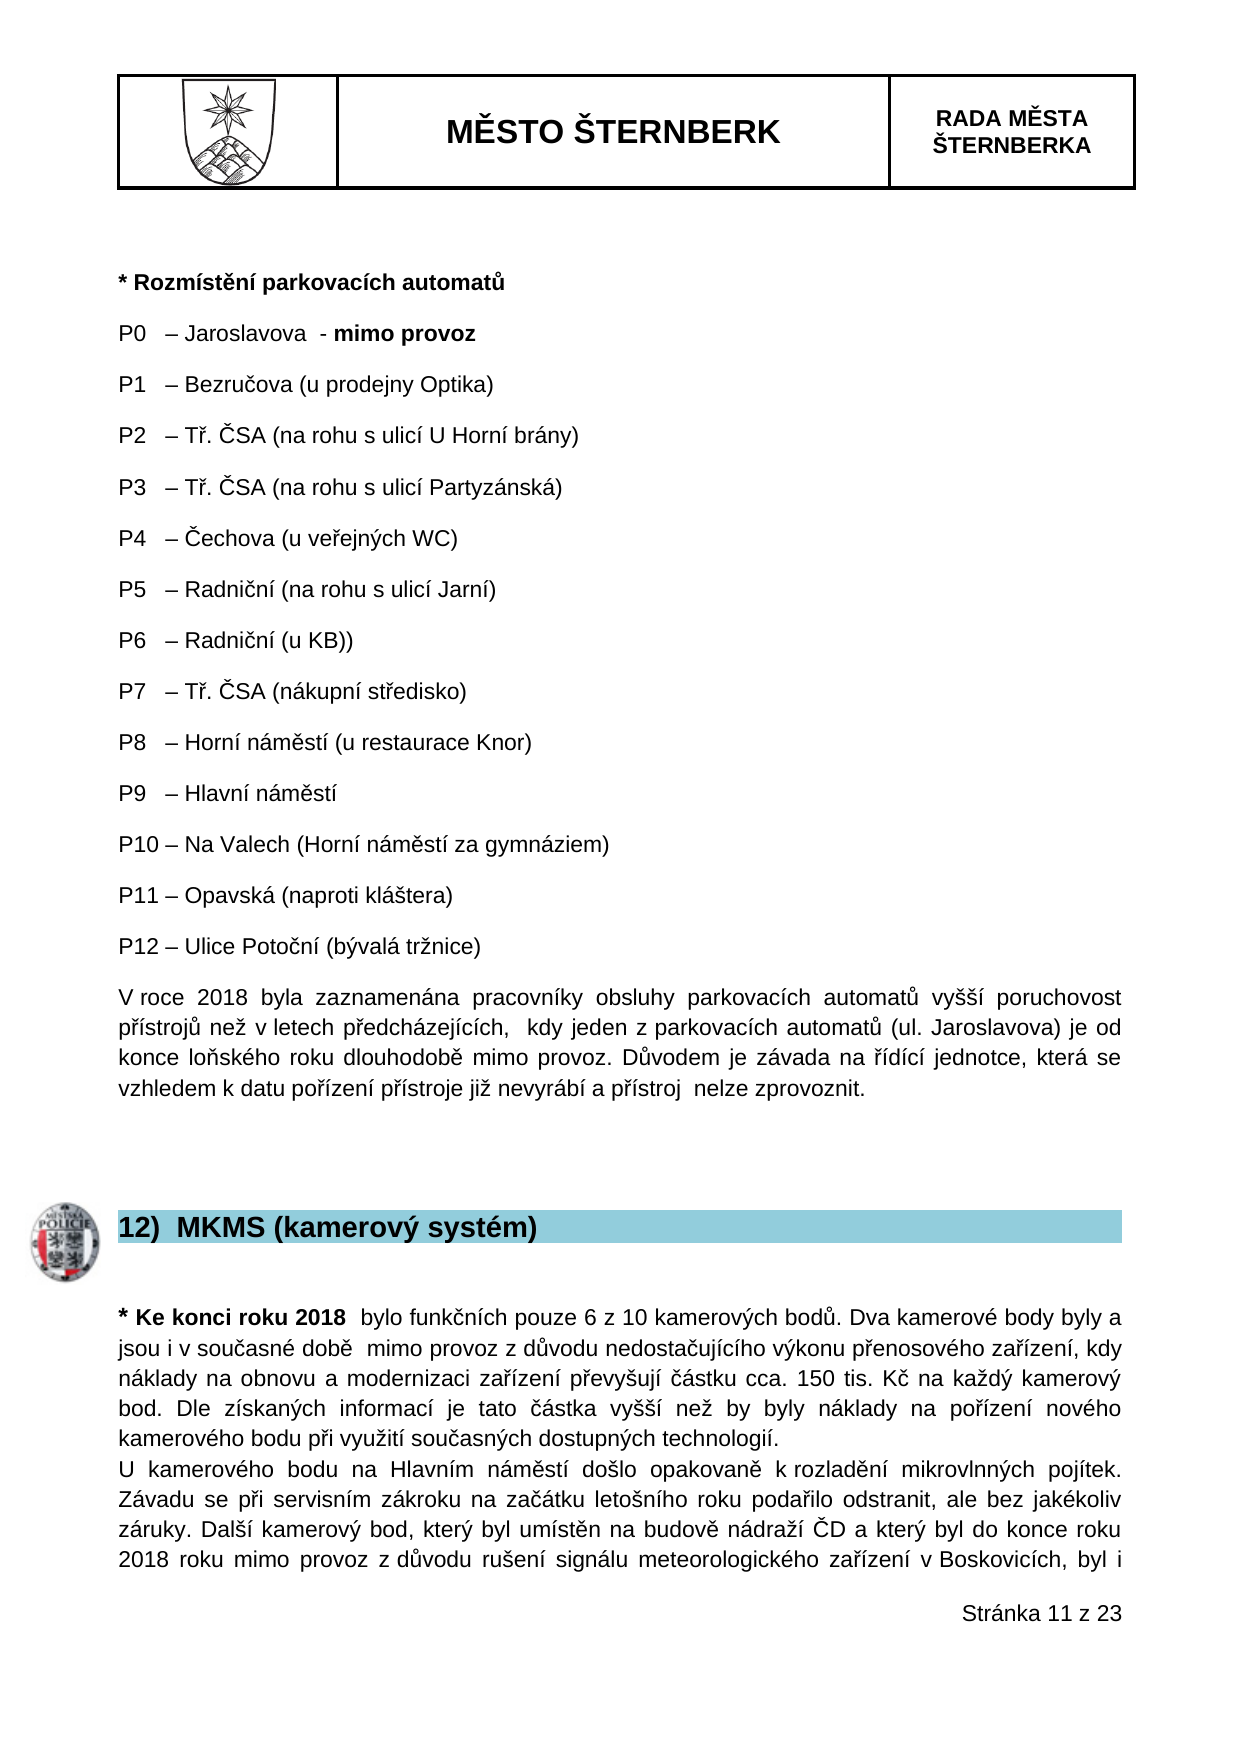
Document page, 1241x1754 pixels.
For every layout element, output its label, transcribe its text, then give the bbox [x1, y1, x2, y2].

text P4 – Čechova (u veřejných WC) [118, 524, 1122, 551]
picture [179, 77, 277, 186]
text P2 – Tř. ČSA (na rohu s ulicí U Horní brány) [118, 422, 1122, 449]
text P1 – Bezručova (u prodejny Optika) [118, 371, 1122, 398]
text P8 – Horní náměstí (u restaurace Knor) [118, 729, 1122, 755]
text P9 – Hlavní náměstí [118, 780, 1122, 806]
text P11 – Opavská (naproti kláštera) [118, 882, 1122, 908]
picture [25, 1202, 103, 1285]
text P6 – Radniční (u KB)) [118, 627, 1122, 653]
text P10 – Na Valech (Horní náměstí za gymnáziem) [118, 831, 1122, 857]
text P12 – Ulice Potoční (bývalá tržnice) [118, 933, 1122, 959]
text * Ke konci roku 2018 bylo funkčních pouze 6 z 10 kamerových bodů. Dva kamerové body byly a jsou i v současné době mimo provoz z důvodu nedostačujícího výkonu přenosového zařízení, kdy náklady na obnovu a modernizaci zařízení převyšují částku cca. 150 tis. Kč na každý kamerový bod. Dle získaných informací je tato částka vyšší než by byly náklady na pořízení nového kamerového bodu při využití současných dostupných technologií. [118, 1302, 1122, 1452]
text P7 – Tř. ČSA (nákupní středisko) [118, 678, 1122, 704]
text V roce 2018 byla zaznamenána pracovníky obsluhy parkovacích automatů vyšší poruchovost přístrojů než v letech předcházejících, kdy jeden z parkovacích automatů (ul. Jaroslavova) je od konce loňského roku dlouhodobě mimo provoz. Důvodem je závada na řídící jednotce, která se vzhledem k datu pořízení přístroje již nevyrábí a přístroj nelze zprovoznit. [118, 984, 1122, 1101]
text P5 – Radniční (na rohu s ulicí Jarní) [118, 576, 1122, 602]
text * Rozmístění parkovacích automatů [118, 269, 1122, 296]
text P3 – Tř. ČSA (na rohu s ulicí Partyzánská) [118, 473, 1122, 500]
text 12) MKMS (kamerový systém) [118, 1210, 1122, 1243]
text P0 – Jaroslavova - mimo provoz [118, 320, 1122, 347]
